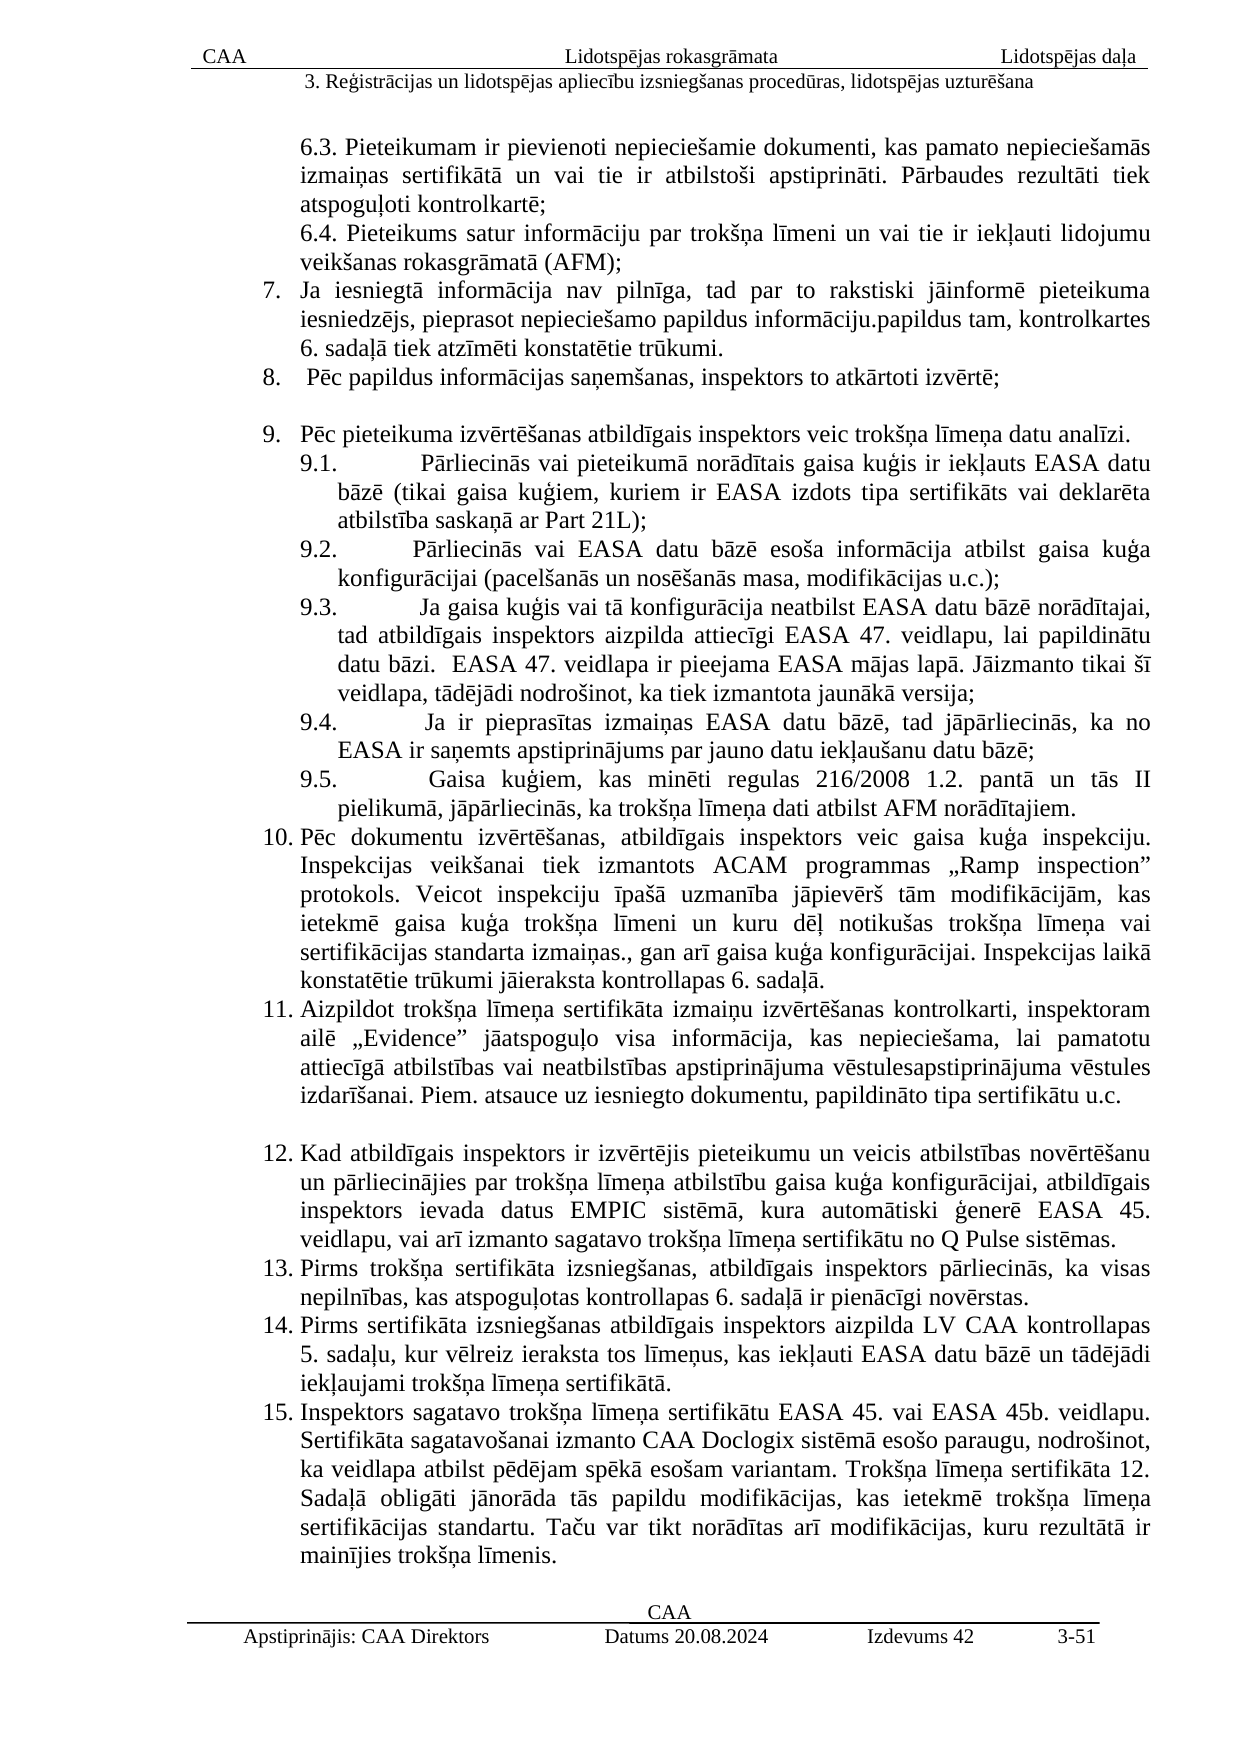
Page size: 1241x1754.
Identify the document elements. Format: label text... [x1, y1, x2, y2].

list Aizpildot trokšņa līmeņa sertifikāta izmaiņu izvērtēšanas kontrolkarti, inspektoram ailē „Evidence” jāatspoguļo visa informācija, kas nepieciešama, lai pamatotu attiecīgā atbilstības vai neatbilstības apstiprinājuma vēstulesapstiprinājuma vēstules izdarīšanai. Piem. atsauce uz iesniegto dokumentu, papildināto tipa sertifikātu u.c. [262, 994, 1152, 1109]
list Ja iesniegtā informācija nav pilnīga, tad par to rakstiski jāinformē pieteikuma iesniedzējs, pieprasot nepieciešamo papildus informāciju.papildus tam, kontrolkartes 6. sadaļā tiek atzīmēti konstatētie trūkumi. [262, 276, 1152, 362]
list Pēc dokumentu izvērtēšanas, atbildīgais inspektors veic gaisa kuģa inspekciju. Inspekcijas veikšanai tiek izmantots ACAM programmas „Ramp inspection” protokols. Veicot inspekciju īpašā uzmanība jāpievērš tām modifikācijām, kas ietekmē gaisa kuģa trokšņa līmeni un kuru dēļ notikušas trokšņa līmeņa vai sertifikācijas standarta izmaiņas., gan arī gaisa kuģa konfigurācijai. Inspekcijas laikā konstatētie trūkumi jāieraksta kontrollapas 6. sadaļā. [262, 822, 1152, 994]
list Pirms trokšņa sertifikāta izsniegšanas, atbildīgais inspektors pārliecinās, ka visas nepilnības, kas atspoguļotas kontrollapas 6. sadaļā ir pienācīgi novērstas. [262, 1253, 1152, 1311]
list Ja gaisa kuģis vai tā konfigurācija neatbilst EASA datu bāzē norādītajai, tad atbildīgais inspektors aizpilda attiecīgi EASA 47. veidlapu, lai papildinātu datu bāzi. EASA 47. veidlapa ir pieejama EASA mājas lapā. Jāizmanto tikai šī veidlapa, tādējādi nodrošinot, ka tiek izmantota jaunākā versija; [300, 592, 1152, 707]
list Pārliecinās vai EASA datu bāzē esoša informācija atbilst gaisa kuģa konfigurācijai (pacelšanās un nosēšanās masa, modifikācijas u.c.); [300, 534, 1152, 592]
list Pēc papildus informācijas saņemšanas, inspektors to atkārtoti izvērtē; [262, 362, 1152, 391]
list Gaisa kuģiem, kas minēti regulas 216/2008 1.2. pantā un tās II pielikumā, jāpārliecinās, ka trokšņa līmeņa dati atbilst AFM norādītajiem. [300, 764, 1152, 822]
list Pēc pieteikuma izvērtēšanas atbildīgais inspektors veic trokšņa līmeņa datu analīzi. [262, 419, 1152, 448]
list Ja ir pieprasītas izmaiņas EASA datu bāzē, tad jāpārliecinās, ka no EASA ir saņemts apstiprinājums par jauno datu iekļaušanu datu bāzē; [300, 707, 1152, 764]
text 6.3. Pieteikumam ir pievienoti nepieciešamie dokumenti, kas pamato nepieciešamās izmaiņas sertifikātā un vai tie ir atbilstoši apstiprināti. Pārbaudes rezultāti tiek atspoguļoti kontrolkartē; [300, 132, 1152, 218]
text 6.4. Pieteikums satur informāciju par trokšņa līmeni un vai tie ir iekļauti lidojumu veikšanas rokasgrāmatā (AFM); [300, 218, 1152, 276]
list Pirms sertifikāta izsniegšanas atbildīgais inspektors aizpilda LV CAA kontrollapas 5. sadaļu, kur vēlreiz ieraksta tos līmeņus, kas iekļauti EASA datu bāzē un tādējādi iekļaujami trokšņa līmeņa sertifikātā. [262, 1311, 1152, 1397]
list Inspektors sagatavo trokšņa līmeņa sertifikātu EASA 45. vai EASA 45b. veidlapu. Sertifikāta sagatavošanai izmanto CAA Doclogix sistēmā esošo paraugu, nodrošinot, ka veidlapa atbilst pēdējam spēkā esošam variantam. Trokšņa līmeņa sertifikāta 12. Sadaļā obligāti jānorāda tās papildu modifikācijas, kas ietekmē trokšņa līmeņa sertifikācijas standartu. Taču var tikt norādītas arī modifikācijas, kuru rezultātā ir mainījies trokšņa līmenis. [262, 1397, 1152, 1569]
list Kad atbildīgais inspektors ir izvērtējis pieteikumu un veicis atbilstības novērtēšanu un pārliecinājies par trokšņa līmeņa atbilstību gaisa kuģa konfigurācijai, atbildīgais inspektors ievada datus EMPIC sistēmā, kura automātiski ģenerē EASA 45. veidlapu, vai arī izmanto sagatavo trokšņa līmeņa sertifikātu no Q Pulse sistēmas. [262, 1138, 1152, 1253]
list Pārliecinās vai pieteikumā norādītais gaisa kuģis ir iekļauts EASA datu bāzē (tikai gaisa kuģiem, kuriem ir EASA izdots tipa sertifikāts vai deklarēta atbilstība saskaņā ar Part 21L); [300, 448, 1152, 534]
